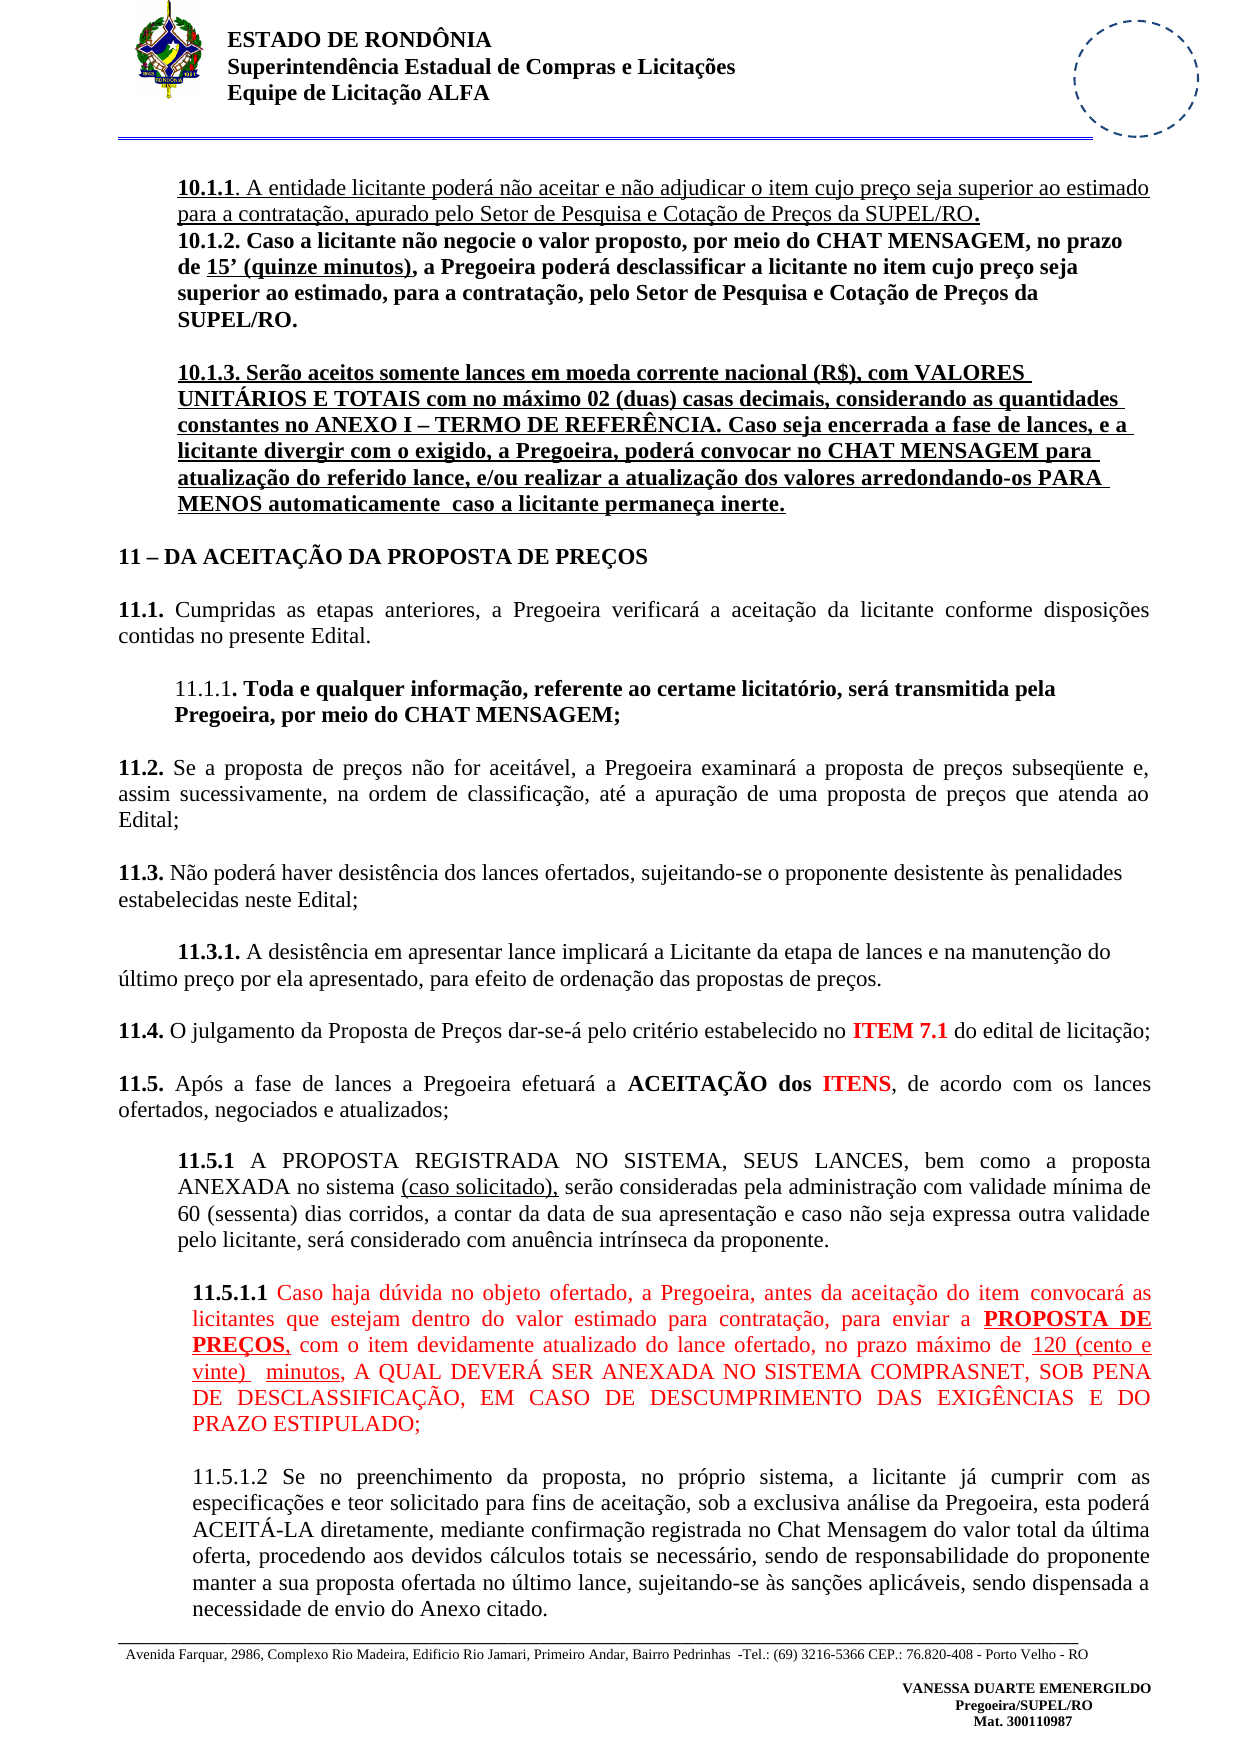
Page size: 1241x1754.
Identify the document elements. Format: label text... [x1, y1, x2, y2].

text 11.5. Após a fase de lances a Pregoeira efetuará a ACEITAÇÃO dos ITENS, de acordo com os lances ofertados, negociados e atualizados; [118, 1070, 1152, 1123]
text 10.1.3. Serão aceitos somente lances em moeda corrente nacional (R$), com VALORES UNITÁRIOS E TOTAIS com no máximo 02 (duas) casas decimais, considerando as quantidades constantes no ANEXO I – TERMO DE REFERÊNCIA. Caso seja encerrada a fase de lances, e a licitante divergir com o exigido, a Pregoeira, poderá convocar no CHAT MENSAGEM para atualização do referido lance, e/ou realizar a atualização dos valores arredondando-os PARA MENOS automaticamente caso a licitante permaneça inerte. [177, 358, 1152, 517]
text 11.1. Cumpridas as etapas anteriores, a Pregoeira verificará a aceitação da licitante conforme disposições contidas no presente Edital. [118, 596, 1152, 648]
text 11.5.1.2 Se no preenchimento da proposta, no próprio sistema, a licitante já cumprir com as especificações e teor solicitado para fins de aceitação, sob a exclusiva análise da Pregoeira, esta poderá ACEITÁ-LA diretamente, mediante confirmação registrada no Chat Mensagem do valor total da última oferta, procedendo aos devidos cálculos totais se necessário, sendo de responsabilidade do proponente manter a sua proposta ofertada no último lance, sujeitando-se às sanções aplicáveis, sendo dispensada a necessidade de envio do Anexo citado. [192, 1463, 1152, 1621]
text 11.3.1. A desistência em apresentar lance implicará a Licitante da etapa de lances e na manutenção do último preço por ela apresentado, para efeito de ordenação das propostas de preços. [118, 938, 1152, 991]
text 11.1.1. Toda e qualquer informação, referente ao certame licitatório, será transmitida pela Pregoeira, por meio do CHAT MENSAGEM; [174, 675, 1152, 727]
text 11.3. Não poderá haver desistência dos lances ofertados, sujeitando-se o proponente desistente às penalidades estabelecidas neste Edital; [118, 859, 1152, 912]
text 11.5.1.1 Caso haja dúvida no objeto ofertado, a Pregoeira, antes da aceitação do item convocará as licitantes que estejam dentro do valor estimado para contratação, para enviar a PROPOSTA DE PREÇOS, com o item devidamente atualizado do lance ofertado, no prazo máximo de 120 (cento e vinte) minutos, A QUAL DEVERÁ SER ANEXADA NO SISTEMA COMPRASNET, SOB PENA DE DESCLASSIFICAÇÃO, EM CASO DE DESCUMPRIMENTO DAS EXIGÊNCIAS E DO PRAZO ESTIPULADO; [118, 1279, 1152, 1437]
text 11.2. Se a proposta de preços não for aceitável, a Pregoeira examinará a proposta de preços subseqüente e, assim sucessivamente, na ordem de classificação, até a apuração de uma proposta de preços que atenda ao Edital; [118, 754, 1152, 833]
picture [133, 0, 205, 100]
text 10.1.2. Caso a licitante não negocie o valor proposto, por meio do CHAT MENSAGEM, no prazo de (quinze minutos), a Pregoeira poderá desclassificar a licitante no item cujo preço seja superior ao estimado, para a contratação, pelo Setor de Pesquisa e Cotação de Preços da SUPEL/RO. [177, 227, 1152, 332]
text 11.5.1 A PROPOSTA REGISTRADA NO SISTEMA, SEUS LANCES, bem como a proposta ANEXADA no sistema (caso solicitado), serão consideradas pela administração com validade mínima de 60 (sessenta) dias corridos, a contar da data de sua apresentação e caso não seja expressa outra validade pelo licitante, será considerado com anuência intrínseca da proponente. [177, 1147, 1152, 1252]
text 10.1.1. A entidade licitante poderá não aceitar e não adjudicar o item cujo preço seja superior ao estimado para a contratação, apurado pelo Setor de Pesquisa e Cotação de Preços da SUPEL/RO. [177, 174, 1152, 227]
text 11 – DA ACEITAÇÃO DA PROPOSTA DE PREÇOS [118, 543, 1152, 569]
text 11.4. O julgamento da Proposta de Preços dar-se-á pelo critério estabelecido no ITEM 7.1 do edital de licitação; [118, 1017, 1152, 1044]
